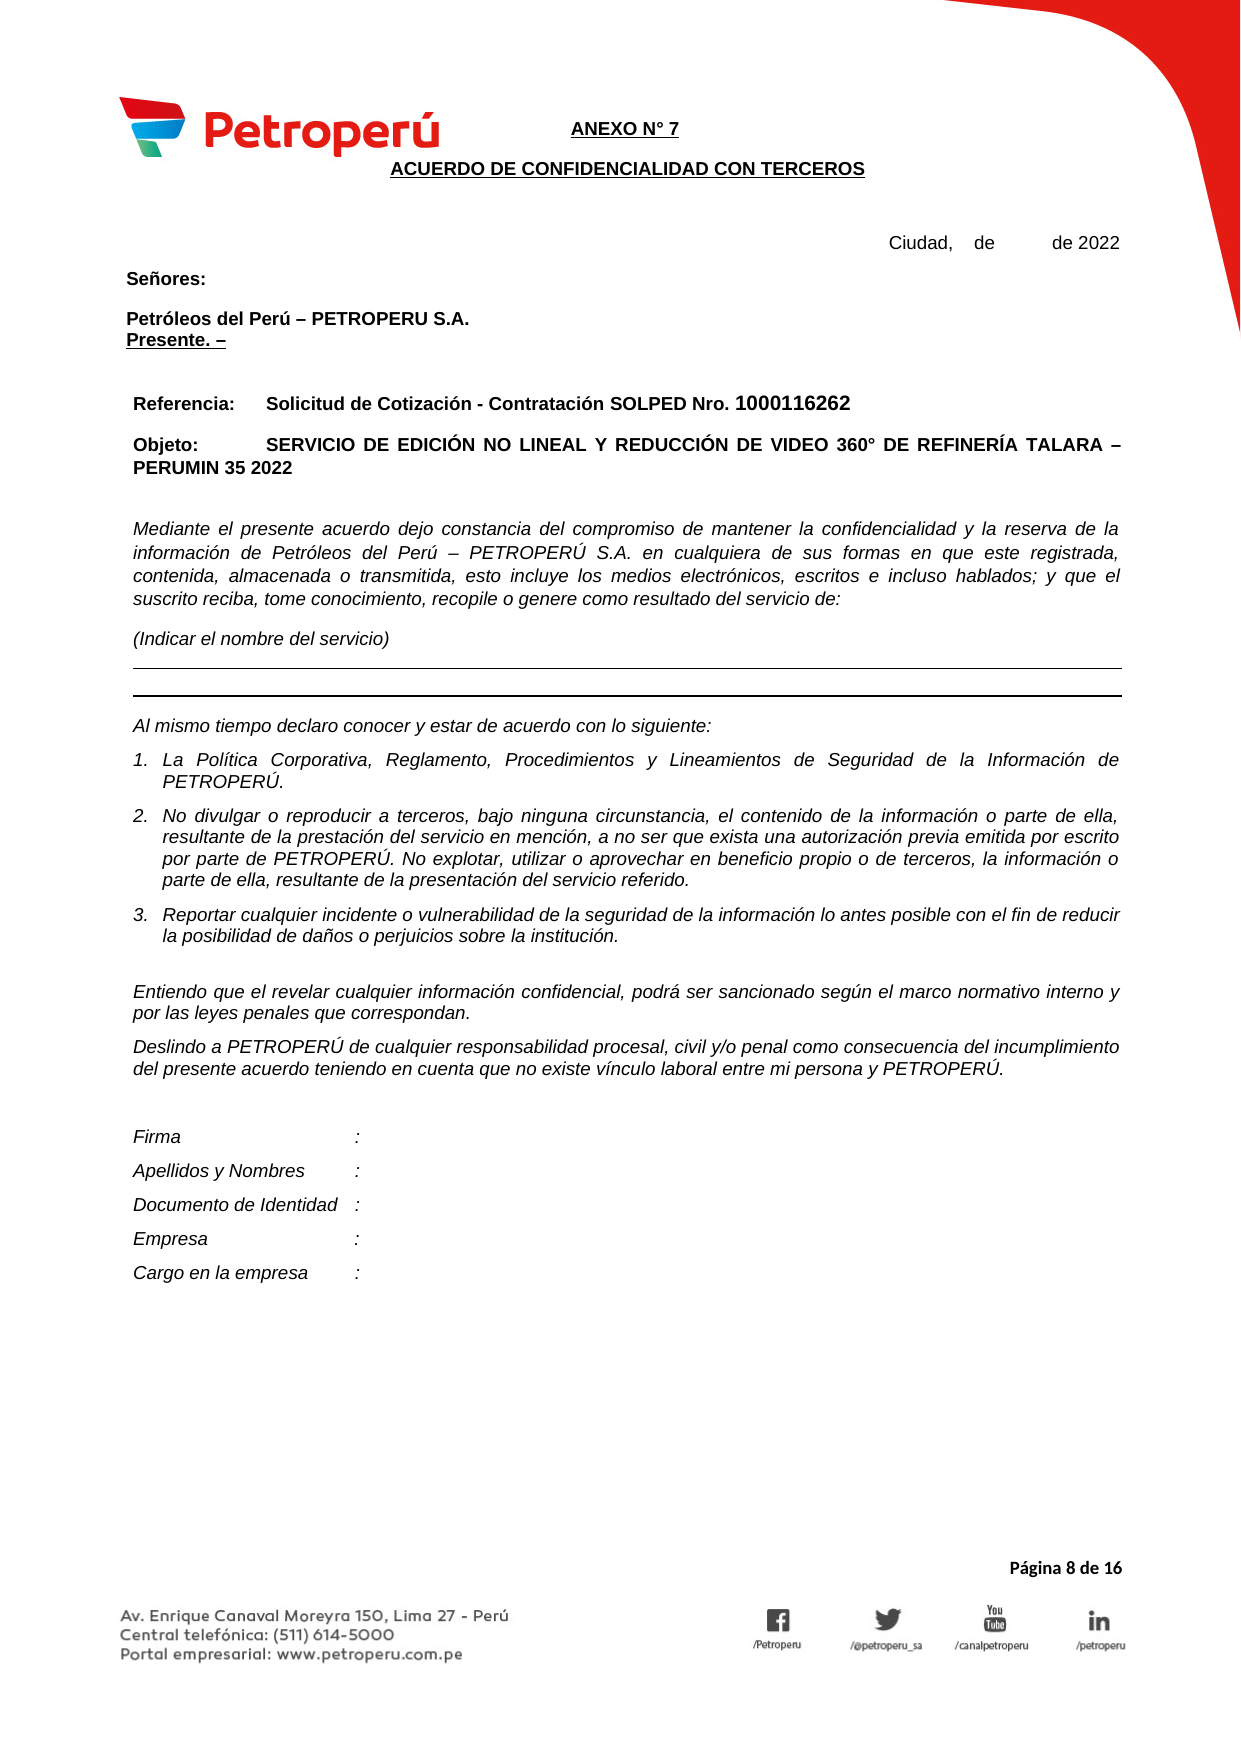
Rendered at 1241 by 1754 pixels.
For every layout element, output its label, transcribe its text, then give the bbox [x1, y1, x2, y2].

text Documento de Identidad : [133, 1194, 1122, 1216]
text Petróleos del Perú – PETROPERU S.A. [126, 308, 1120, 329]
text Al mismo tiempo declaro conocer y estar de acuerdo con lo siguiente: [103, 715, 1122, 736]
list La Política Corporativa, Reglamento, Procedimientos y Lineamientos de Seguridad de la Información de PETROPERÚ. [133, 749, 1122, 792]
text Empresa : [133, 1228, 1122, 1249]
picture [1, 0, 1241, 350]
text Referencia: Solicitud de Cotización - Contratación SOLPED Nro. 1000116262 [133, 391, 1122, 415]
text Cargo en la empresa : [133, 1262, 1122, 1284]
text Firma : [133, 1126, 1122, 1147]
text Mediante el presente acuerdo dejo constancia del compromiso de mantener la confidencialidad y la reserva de la información de Petróleos del Perú – PETROPERÚ S.A. en cualquiera de sus formas en que este registrada, contenida, almacenada o transmitida, esto incluye los medios electrónicos, escritos e incluso hablados; y que el suscrito reciba, tome conocimiento, recopile o genere como resultado del servicio de: [133, 518, 1122, 609]
text ACUERDO DE CONFIDENCIALIDAD CON TERCEROS [133, 158, 1122, 180]
text Deslindo a PETROPERÚ de cualquier responsabilidad procesal, civil y/o penal como consecuencia del incumplimiento del presente acuerdo teniendo en cuenta que no existe vínculo laboral entre mi persona y PETROPERÚ. [133, 1036, 1122, 1079]
list No divulgar o reproducir a terceros, bajo ninguna circunstancia, el contenido de la información o parte de ella, resultante de la prestación del servicio en mención, a no ser que exista una autorización previa emitida por escrito por parte de PETROPERÚ. No explotar, utilizar o aprovechar en beneficio propio o de terceros, la información o parte de ella, resultante de la presentación del servicio referido. [133, 804, 1122, 891]
picture [1, 1596, 1241, 1751]
list Reportar cualquier incidente o vulnerabilidad de la seguridad de la información lo antes posible con el fin de reducir la posibilidad de daños o perjuicios sobre la institución. [133, 903, 1122, 946]
text Ciudad, de de 2022 [724, 232, 1120, 254]
text Entiendo que el revelar cualquier información confidencial, podrá ser sancionado según el marco normativo interno y por las leyes penales que correspondan. [133, 981, 1122, 1024]
text (Indicar el nombre del servicio) [133, 628, 1122, 649]
text Presente. – [126, 329, 1120, 351]
text Objeto: SERVICIO DE EDICIÓN NO LINEAL Y REDUCCIÓN DE VIDEO 360° DE REFINERÍA TALARA –PERUMIN 35 2022 [133, 433, 1122, 478]
text Apellidos y Nombres : [133, 1160, 1122, 1181]
text ANEXO N° 7 [133, 118, 1117, 140]
text Señores: [126, 268, 1120, 289]
